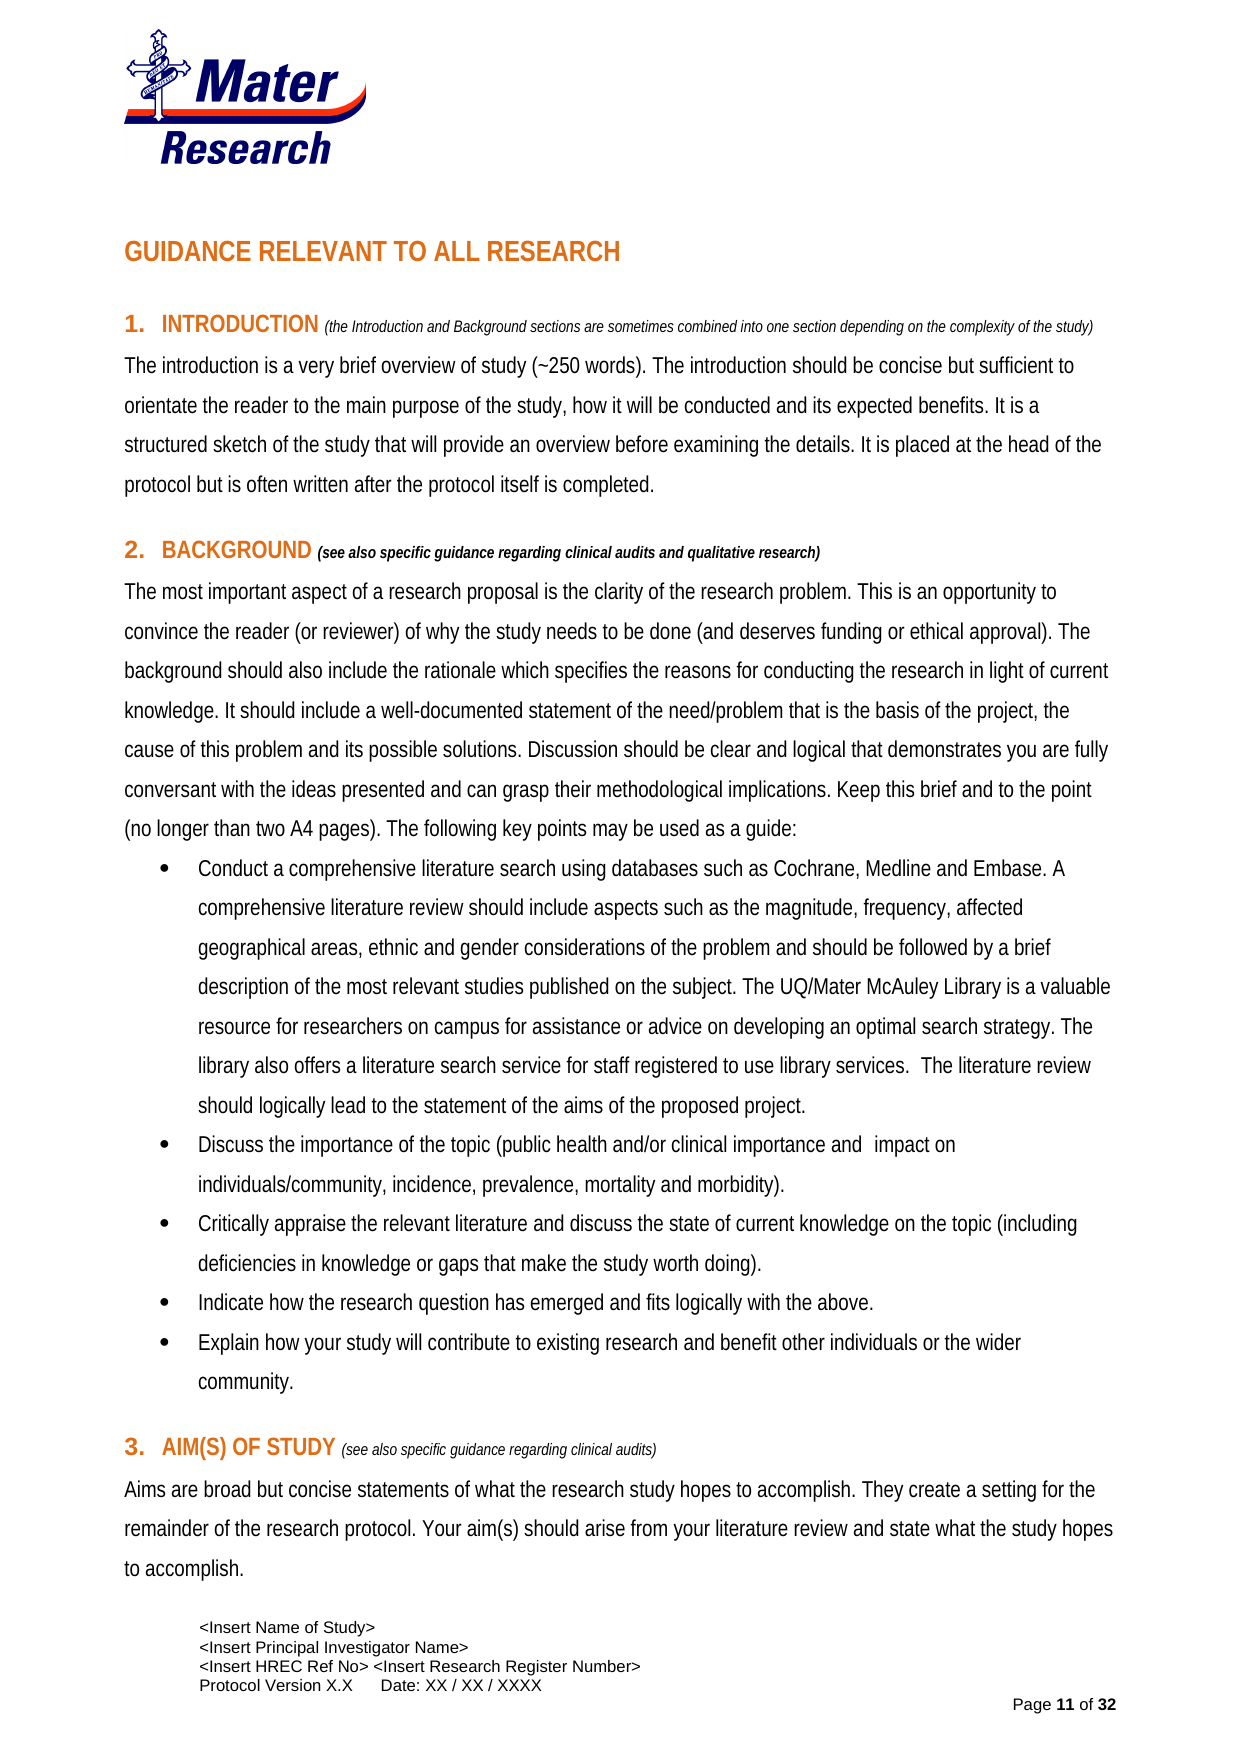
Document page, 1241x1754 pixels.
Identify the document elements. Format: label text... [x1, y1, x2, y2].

subtitle BACKGROUND (see also specific guidance regarding clinical audits and qualitative research) [124, 535, 1116, 564]
text The most important aspect of a research proposal is the clarity of the research problem. This is an opportunity to convince the reader (or reviewer) of why the study needs to be done (and deserves funding or ethical approval). The background should also include the rationale which specifies the reasons for conducting the research in light of current knowledge. It should include a well-documented statement of the need/problem that is the basis of the project, the cause of this problem and its possible solutions. Discussion should be clear and logical that demonstrates you are fully conversant with the ideas presented and can grasp their methodological implications. Keep this brief and to the point (no longer than two A4 pages). The following key points may be used as a guide: [124, 578, 1116, 842]
subtitle AIM(S) OF STUDY (see also specific guidance regarding clinical audits) [124, 1432, 1116, 1461]
text The introduction is a very brief overview of study (~250 words). The introduction should be concise but sufficient to orientate the reader to the main purpose of the study, how it will be conducted and its expected benefits. It is a structured sketch of the study that will provide an overview before examining the details. It is placed at the head of the protocol but is often written after the protocol itself is completed. [124, 352, 1116, 497]
picture [124, 29, 366, 164]
list Explain how your study will contribute to existing research and benefit other individuals or the wider community. [160, 1328, 1116, 1394]
list Discuss the importance of the topic (public health and/or clinical importance and impact on individuals/community, incidence, prevalence, mortality and morbidity). [160, 1131, 1116, 1197]
list Indicate how the research question has emerged and fits logically with the above. [160, 1289, 1116, 1315]
subtitle INTRODUCTION (the Introduction and Background sections are sometimes combined into one section depending on the complexity of the study) [124, 309, 1116, 338]
text Aims are broad but concise statements of what the research study hopes to accomplish. They create a setting for the remainder of the research protocol. Your aim(s) should arise from your literature review and state what the study hopes to accomplish. [124, 1476, 1116, 1581]
list Critically appraise the relevant literature and discuss the state of current knowledge on the topic (including deficiencies in knowledge or gaps that make the study worth doing). [160, 1210, 1116, 1276]
list Conduct a comprehensive literature search using databases such as Cochrane, Medline and Embase. A comprehensive literature review should include aspects such as the magnitude, frequency, affected geographical areas, ethnic and gender considerations of the problem and should be followed by a brief description of the most relevant studies published on the subject. The UQ/Mater McAuley Library is a valuable resource for researchers on campus for assistance or advice on developing an optimal search strategy. The library also offers a literature search service for staff registered to use library services. The literature review should logically lead to the statement of the aims of the proposed project. [160, 855, 1116, 1118]
subtitle GUIDANCE RELEVANT TO ALL RESEARCH [124, 234, 1116, 267]
